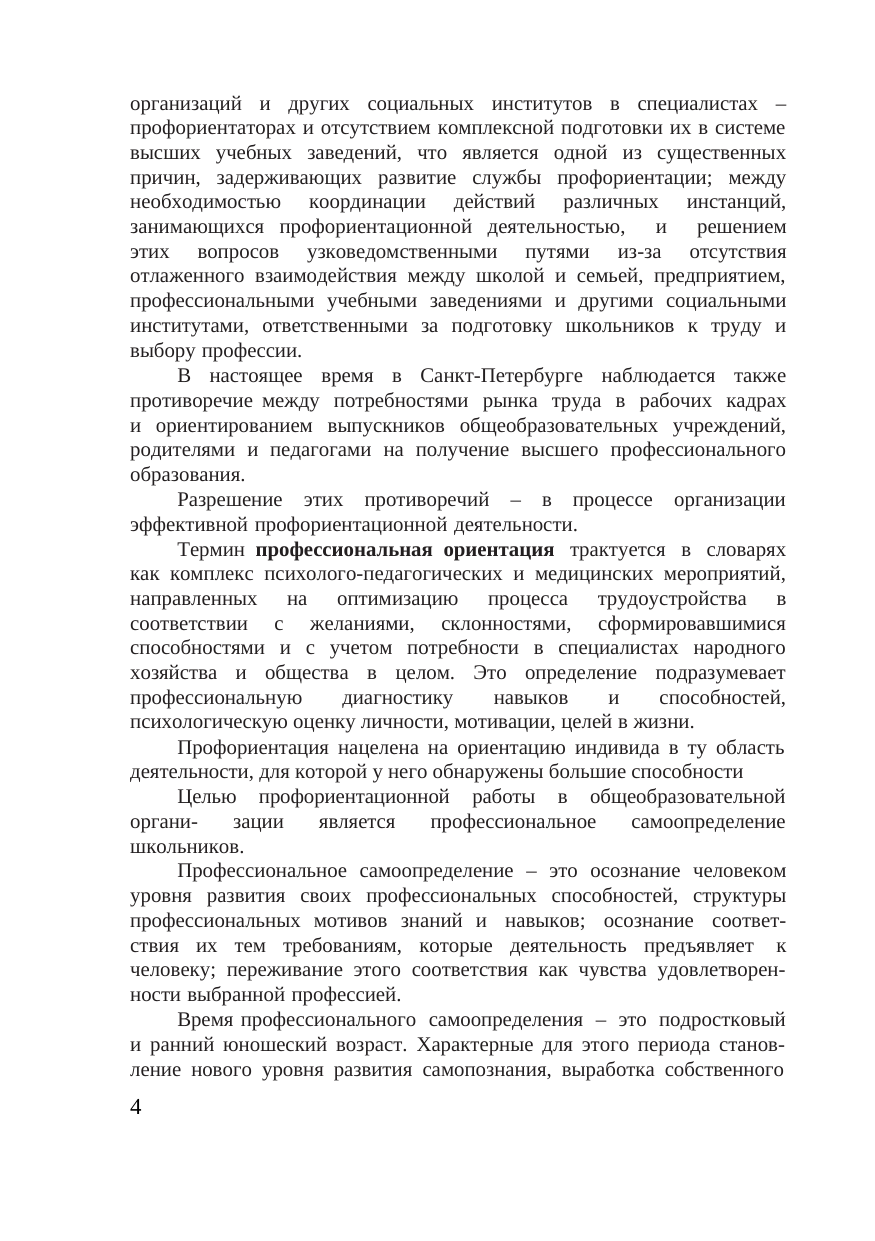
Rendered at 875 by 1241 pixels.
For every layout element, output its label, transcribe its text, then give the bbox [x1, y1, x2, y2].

text Термин профессиональная ориентация трактуется в словарях как комплекс психолого-педагогических и медицинских мероприятий, направленных на оптимизацию процесса трудоустройства в соответствии с желаниями, склонностями, сформировавшимися способностями и с учетом потребности в специалистах народного хозяйства и общества в целом. Это определение подразумевает профессиональную диагностику навыков и способностей, психологическую оценку личности, мотивации, целей в жизни. [130, 536, 786, 733]
text Время профессионального самоопределения – это подростковый и ранний юношеский возраст. Характерные для этого периода станов- ление нового уровня развития самопознания, выработка собственного [130, 1007, 786, 1081]
text Целью профориентационной работы в общеобразовательной органи- зации является профессиональное самоопределение школьников. [130, 784, 786, 858]
text Профориентация нацелена на ориентацию индивида в ту область деятельности, для которой у него обнаружены большие способности [130, 735, 786, 783]
text организаций и других социальных институтов в специалистах – профориентаторах и отсутствием комплексной подготовки их в системе высших учебных заведений, что является одной из существенных причин, задерживающих развитие службы профориентации; между необходимостью координации действий различных инстанций, занимающихся профориентационной деятельностью, и решением этих вопросов узковедомственными путями из-за отсутствия отлаженного взаимодействия между школой и семьей, предприятием, профессиональными учебными заведениями и другими социальными институтами, ответственными за подготовку школьников к труду и выбору профессии. [130, 91, 786, 362]
text Профессиональное самоопределение – это осознание человеком уровня развития своих профессиональных способностей, структуры профессиональных мотивов знаний и навыков; осознание соответ- ствия их тем требованиям, которые деятельность предъявляет к человеку; переживание этого соответствия как чувства удовлетворен- ности выбранной профессией. [130, 858, 786, 1006]
text В настоящее время в Санкт-Петербурге наблюдается также противоречие между потребностями рынка труда в рабочих кадрах и ориентированием выпускников общеобразовательных учреждений, родителями и педагогами на получение высшего профессионального образования. [130, 363, 786, 486]
text Разрешение этих противоречий – в процессе организации эффективной профориентационной деятельности. [130, 487, 786, 536]
